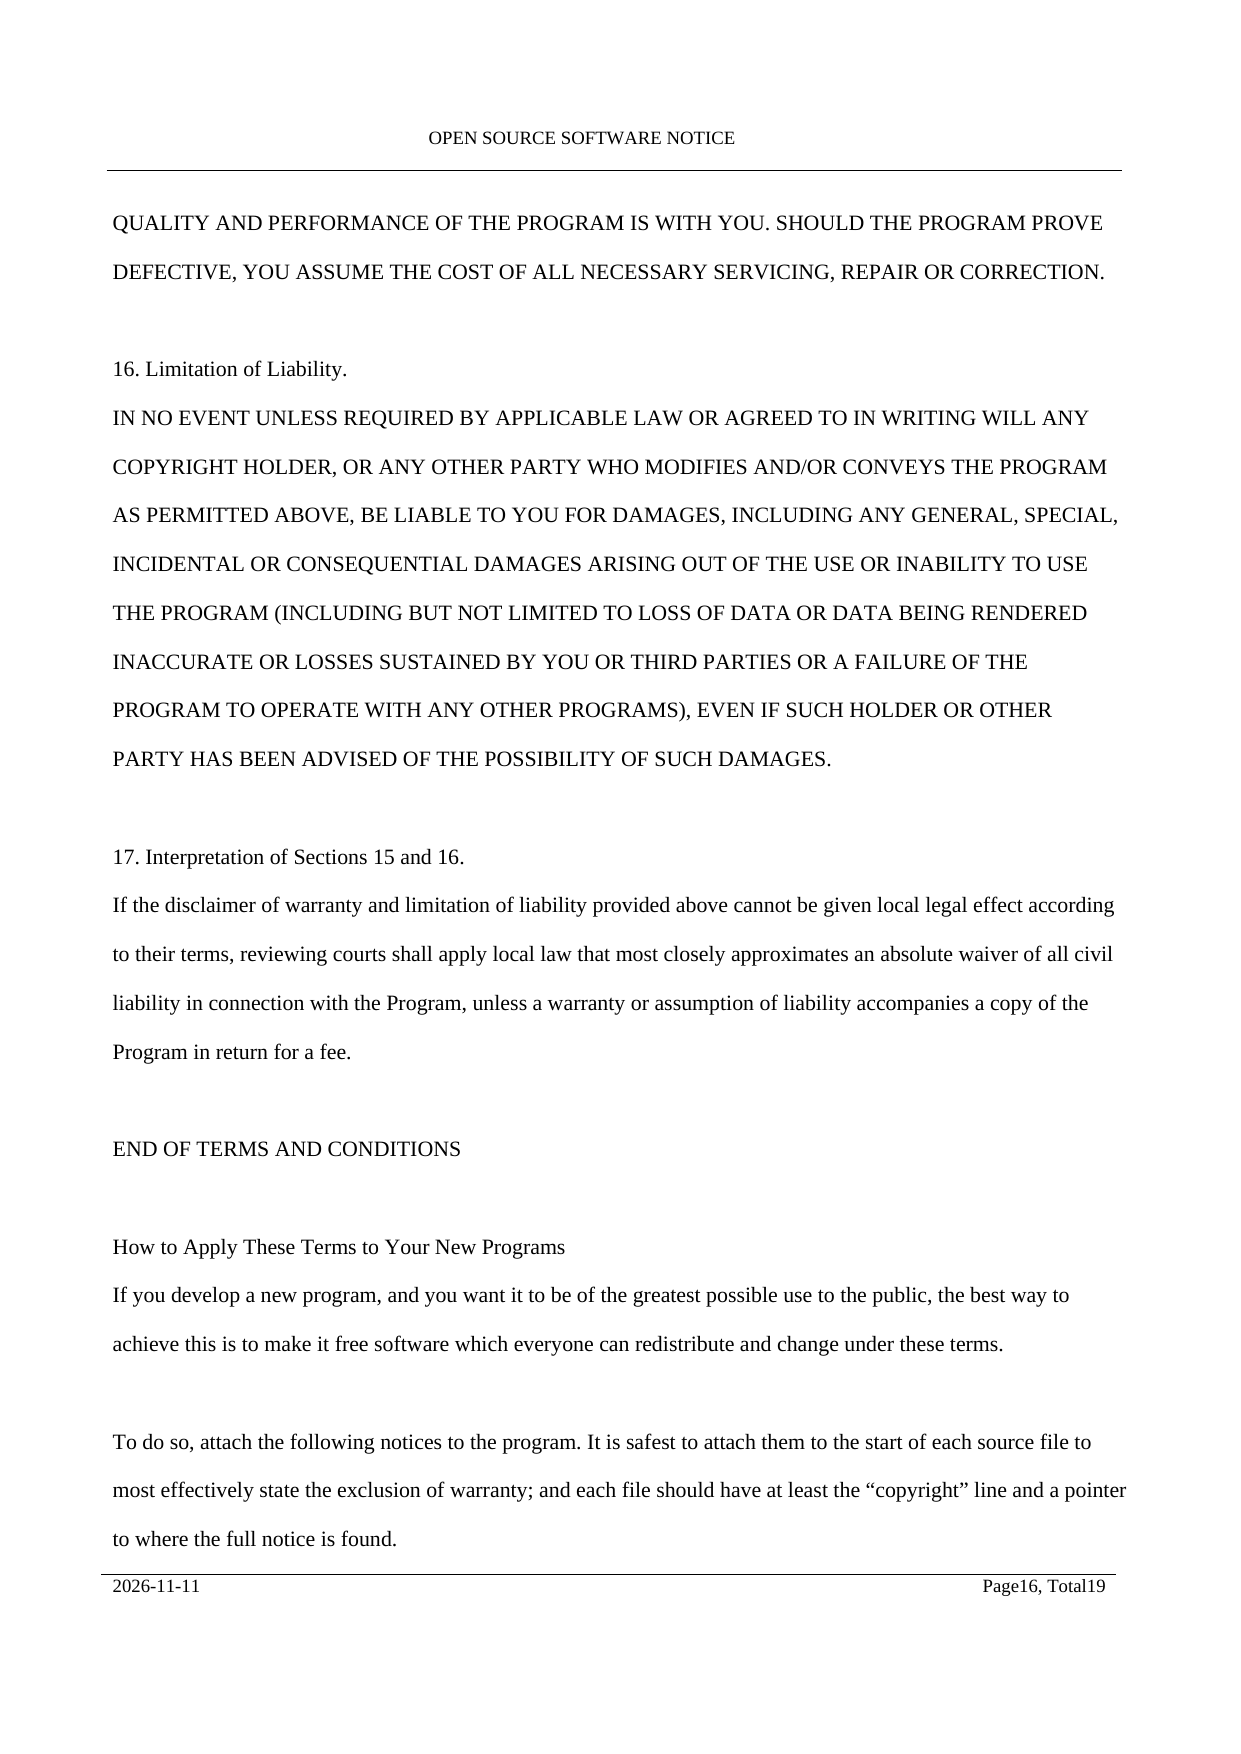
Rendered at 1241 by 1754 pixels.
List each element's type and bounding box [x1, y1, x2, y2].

text [112, 206, 1128, 1555]
